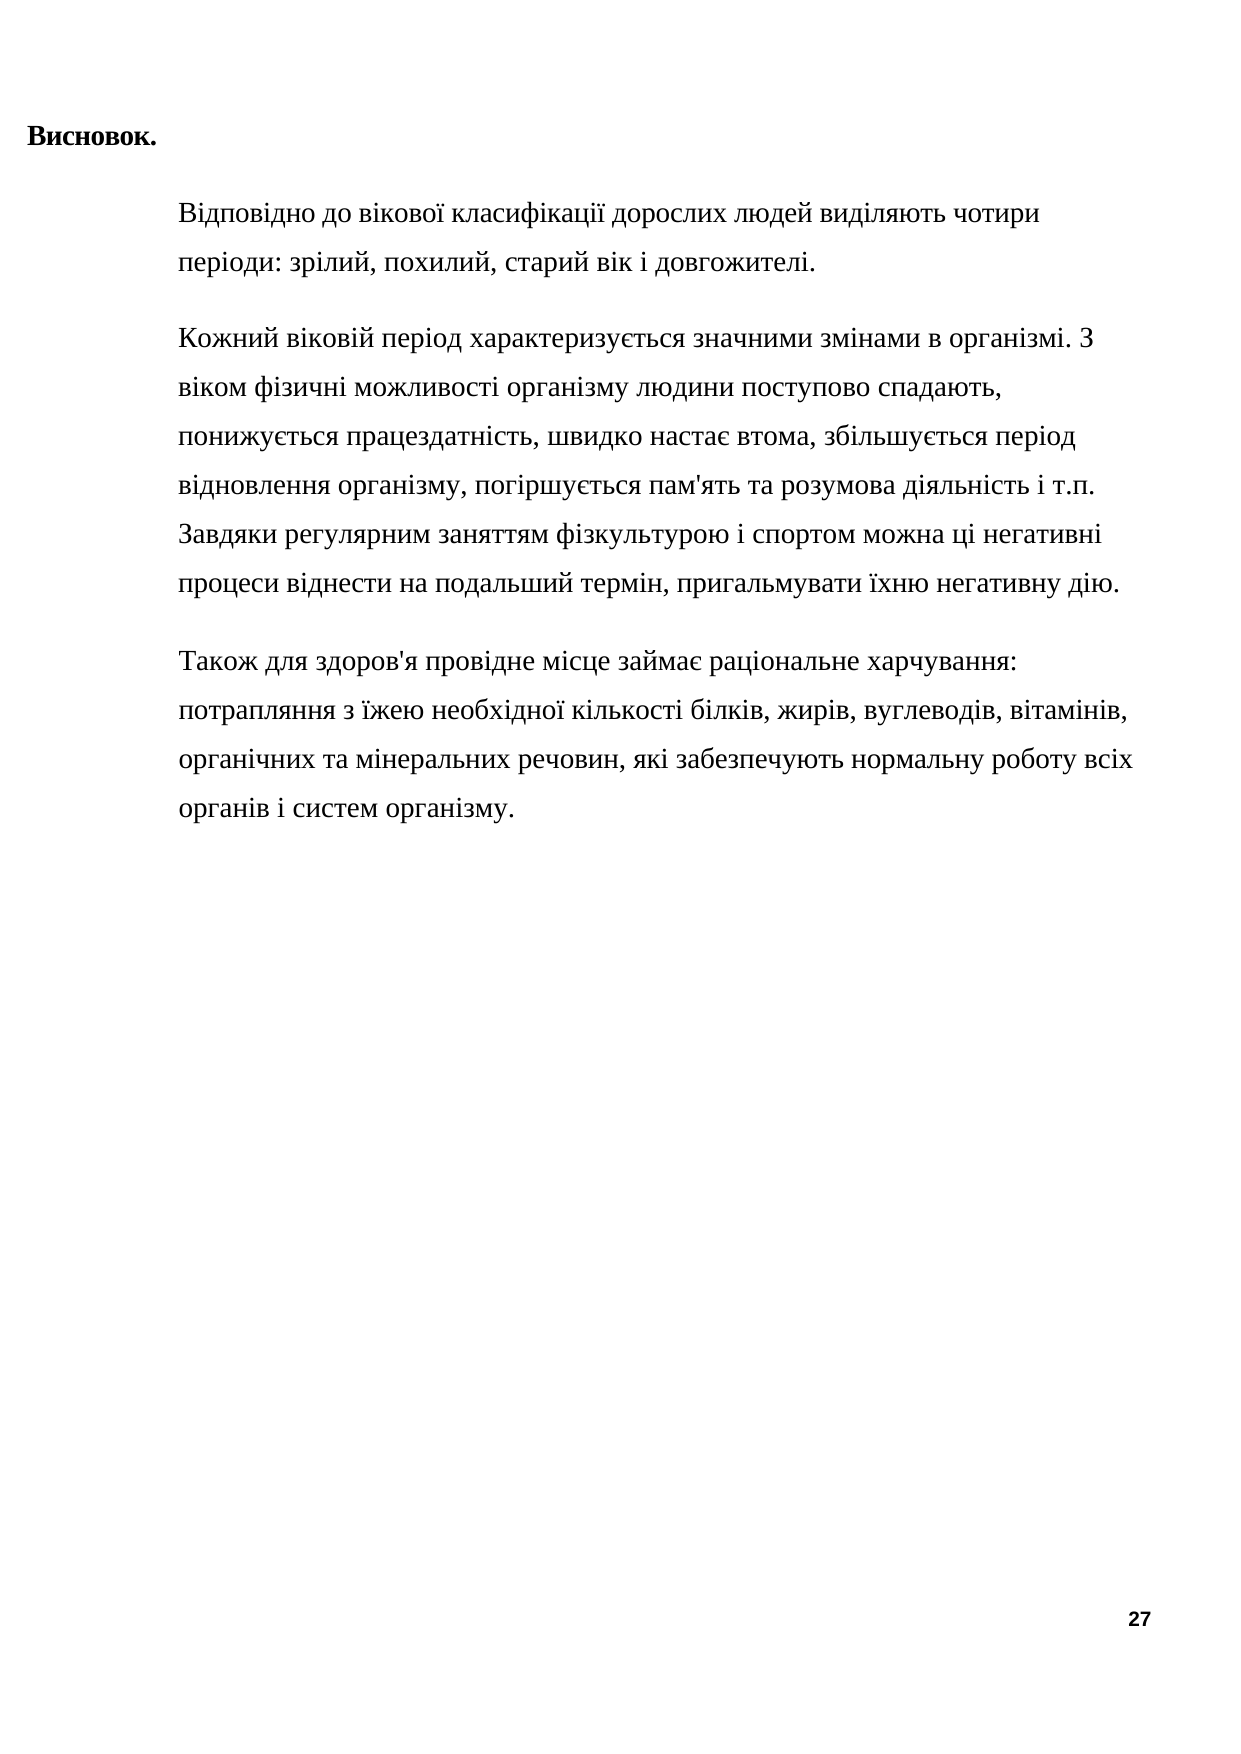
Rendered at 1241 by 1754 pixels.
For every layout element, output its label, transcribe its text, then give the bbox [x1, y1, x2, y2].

text Також для здоров'я провідне місце займає раціональне харчування: потрапляння з їжею необхідної кількості білків, жирів, вуглеводів, вітамінів, органічних та мінеральних речовин, які забезпечують нормальну роботу всіх органів і систем організму. [178, 632, 1151, 827]
text 27 [177, 1606, 1151, 1630]
text Кожний віковій період характеризується значними змінами в організмі. З віком фізичні можливості організму людини поступово спадають, понижується працездатність, швидко настає втома, збільшується період відновлення організму, погіршується пам'ять та розумова діяльність і т.п. Завдяки регулярним заняттям фізкультурою і спортом можна ці негативні процеси віднести на подальший термін, пригальмувати їхню негативну дію. [178, 308, 1151, 602]
text Висновок. [27, 118, 1151, 152]
text Відповідно до вікової класифікації дорослих людей виділяють чотири періоди: зрілий, похилий, старий вік і довгожителі. [178, 182, 1095, 281]
